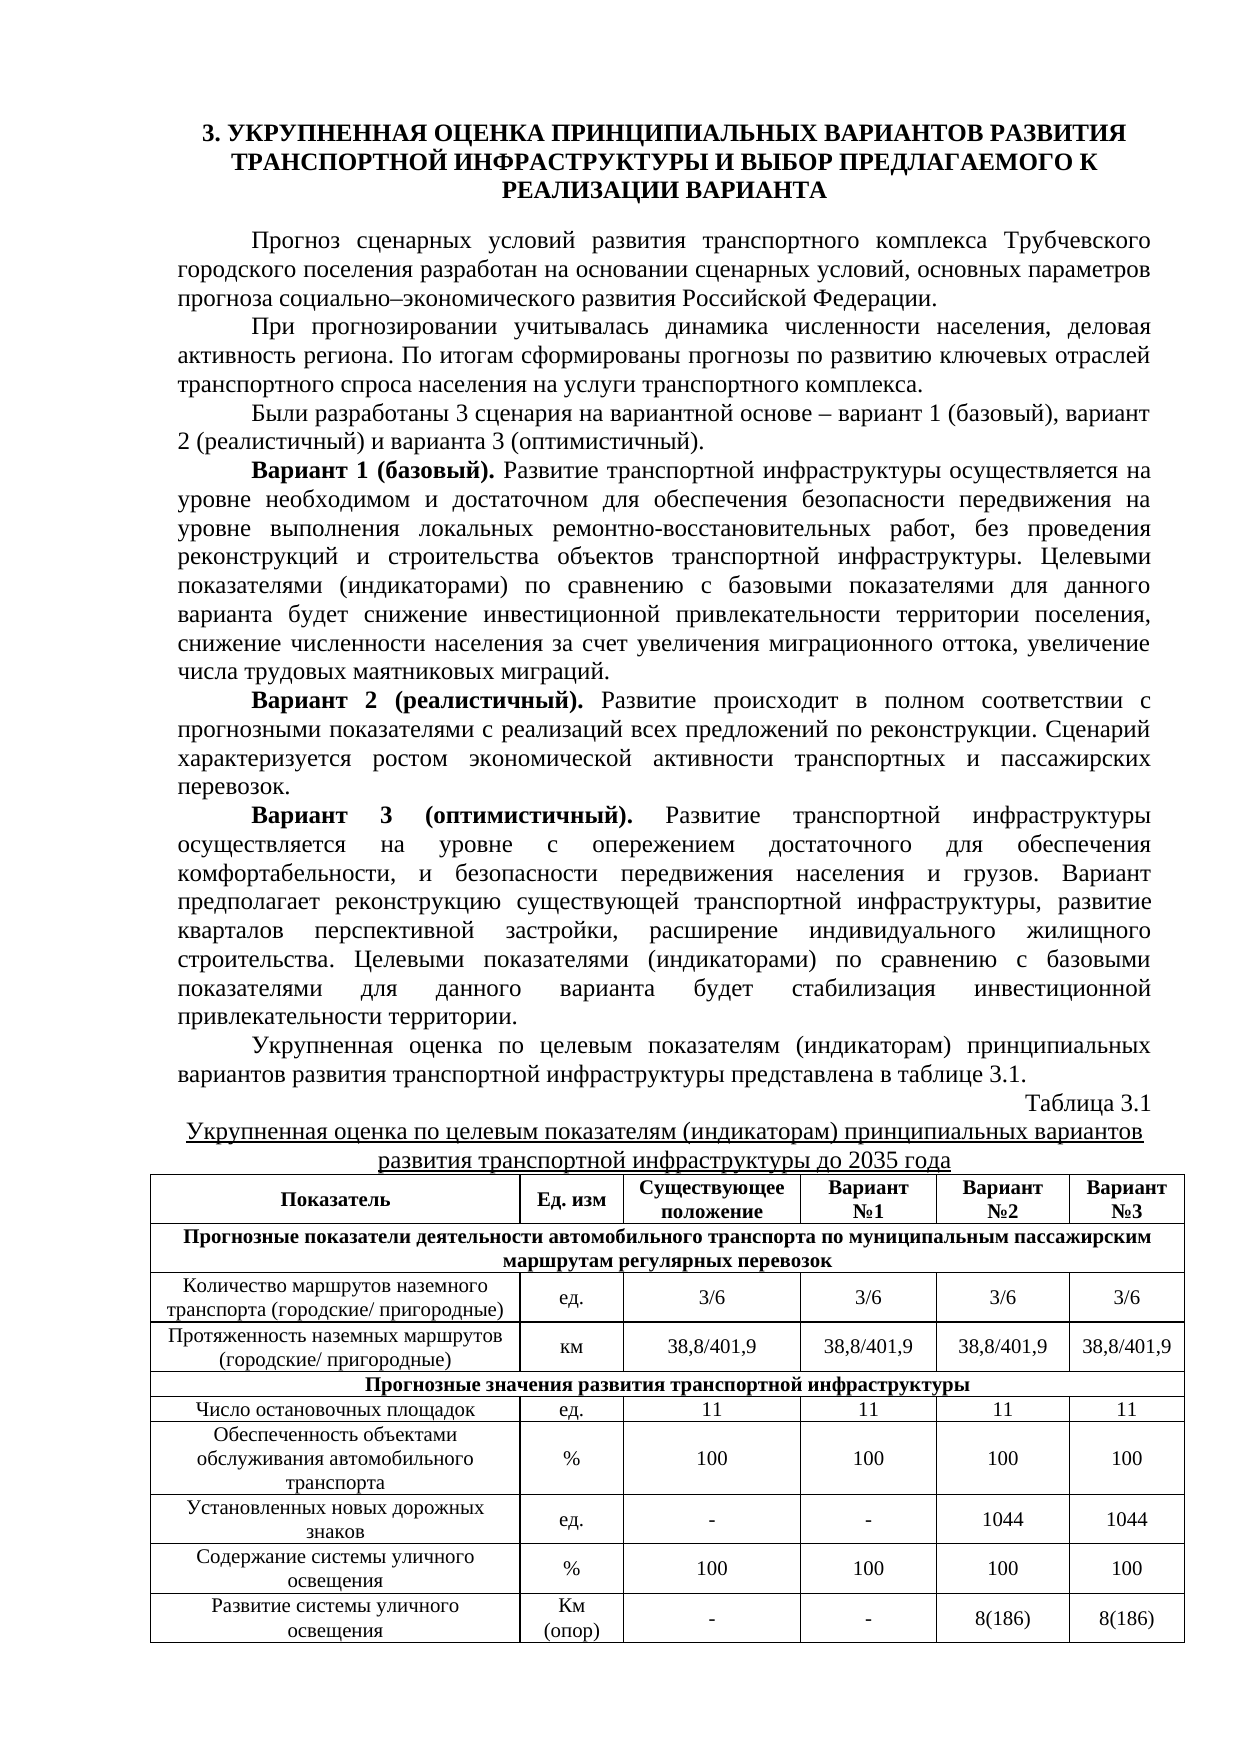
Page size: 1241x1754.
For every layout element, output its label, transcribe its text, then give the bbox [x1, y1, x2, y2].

table_cell - [624, 1495, 800, 1543]
table_cell - [801, 1495, 936, 1543]
table_cell 100 [801, 1422, 936, 1494]
text Вариант 2 (реалистичный). Развитие происходит в полном соответствии с прогнозными показателями с реализаций всех предложений по реконструкции. Сценарий характеризуется ростом экономической активности транспортных и пассажирских перевозок. [177, 685, 1152, 800]
table_cell 3/6 [801, 1273, 936, 1321]
table_header Вариант №3 [1070, 1175, 1184, 1223]
text Вариант 3 (оптимистичный). Развитие транспортной инфраструктуры осуществляется на уровне с опережением достаточного для обеспечения комфортабельности, и безопасности передвижения населения и грузов. Вариант предполагает реконструкцию существующей транспортной инфраструктуры, развитие кварталов перспективной застройки, расширение индивидуального жилищного строительства. Целевыми показателями (индикаторами) по сравнению с базовыми показателями для данного варианта будет стабилизация инвестиционной привлекательности территории. [177, 800, 1152, 1030]
table_cell 11 [624, 1397, 800, 1421]
table_cell Прогнозные показатели деятельности автомобильного транспорта по муниципальным пассажирским маршрутам регулярных перевозок [151, 1224, 1184, 1272]
table_header Показатель [151, 1175, 519, 1223]
table_cell 100 [1070, 1544, 1184, 1592]
table_header Вариант №2 [937, 1175, 1069, 1223]
table_cell 100 [801, 1544, 936, 1592]
table_cell км [521, 1323, 623, 1371]
table_cell 100 [937, 1422, 1069, 1494]
table_cell ед. [521, 1273, 623, 1321]
table_cell % [521, 1422, 623, 1494]
text Таблица 3.1 [177, 1088, 1152, 1116]
table_cell 100 [937, 1544, 1069, 1592]
table_cell Прогнозные значения развития транспортной инфраструктуры [151, 1372, 1184, 1396]
table_cell 3/6 [1070, 1273, 1184, 1321]
table_cell Протяженность наземных маршрутов (городские/ пригородные) [151, 1323, 519, 1371]
table_cell 100 [624, 1422, 800, 1494]
table_header Вариант №1 [801, 1175, 936, 1223]
table_cell 11 [1070, 1397, 1184, 1421]
table_cell ед. [521, 1495, 623, 1543]
table_cell Км (опор) [521, 1594, 623, 1642]
table_cell 11 [937, 1397, 1069, 1421]
table_cell - [801, 1594, 936, 1642]
table_cell Обеспеченность объектами обслуживания автомобильного транспорта [151, 1422, 519, 1494]
table_cell 8(186) [1070, 1594, 1184, 1642]
table_cell - [624, 1594, 800, 1642]
table_header Существующее положение [624, 1175, 800, 1223]
table_cell % [521, 1544, 623, 1592]
table_cell 3/6 [937, 1273, 1069, 1321]
table_cell Количество маршрутов наземного транспорта (городские/ пригородные) [151, 1273, 519, 1321]
table_cell 38,8/401,9 [801, 1323, 936, 1371]
text Вариант 1 (базовый). Развитие транспортной инфраструктуры осуществляется на уровне необходимом и достаточном для обеспечения безопасности передвижения на уровне выполнения локальных ремонтно-восстановительных работ, без проведения реконструкций и строительства объектов транспортной инфраструктуры. Целевыми показателями (индикаторами) по сравнению с базовыми показателями для данного варианта будет снижение инвестиционной привлекательности территории поселения, снижение численности населения за счет увеличения миграционного оттока, увеличение числа трудовых маятниковых миграций. [177, 455, 1152, 685]
table_cell 100 [1070, 1422, 1184, 1494]
text При прогнозировании учитывалась динамика численности населения, деловая активность региона. По итогам сформированы прогнозы по развитию ключевых отраслей транспортного спроса населения на услуги транспортного комплекса. [177, 311, 1152, 398]
text Укрупненная оценка по целевым показателям (индикаторам) принципиальных вариантов развития транспортной инфраструктуры до 2035 года [177, 1116, 1152, 1174]
text Были разработаны 3 сценария на вариантной основе – вариант 1 (базовый), вариант 2 (реалистичный) и варианта 3 (оптимистичный). [177, 398, 1152, 455]
table_header Ед. изм [521, 1175, 623, 1223]
table_cell 11 [801, 1397, 936, 1421]
table_cell 38,8/401,9 [624, 1323, 800, 1371]
table_cell 1044 [1070, 1495, 1184, 1543]
table_cell 8(186) [937, 1594, 1069, 1642]
table_cell Содержание системы уличного освещения [151, 1544, 519, 1592]
text Прогноз сценарных условий развития транспортного комплекса Трубчевского городского поселения разработан на основании сценарных условий, основных параметров прогноза социально–экономического развития Российской Федерации. [177, 225, 1152, 311]
table_cell 38,8/401,9 [937, 1323, 1069, 1371]
table_cell ед. [521, 1397, 623, 1421]
subtitle 3. УКРУПНЕННАЯ ОЦЕНКА ПРИНЦИПИАЛЬНЫХ ВАРИАНТОВ РАЗВИТИЯ ТРАНСПОРТНОЙ ИНФРАСТРУКТУРЫ И ВЫБОР ПРЕДЛАГАЕМОГО К РЕАЛИЗАЦИИ ВАРИАНТА [177, 118, 1152, 204]
table_cell Установленных новых дорожных знаков [151, 1495, 519, 1543]
table_cell 1044 [937, 1495, 1069, 1543]
table_cell Развитие системы уличного освещения [151, 1594, 519, 1642]
table_cell Число остановочных площадок [151, 1397, 519, 1421]
table_cell 3/6 [624, 1273, 800, 1321]
table_cell 100 [624, 1544, 800, 1592]
table_cell 38,8/401,9 [1070, 1323, 1184, 1371]
text Укрупненная оценка по целевым показателям (индикаторам) принципиальных вариантов развития транспортной инфраструктуры представлена в таблице 3.1. [177, 1030, 1152, 1088]
